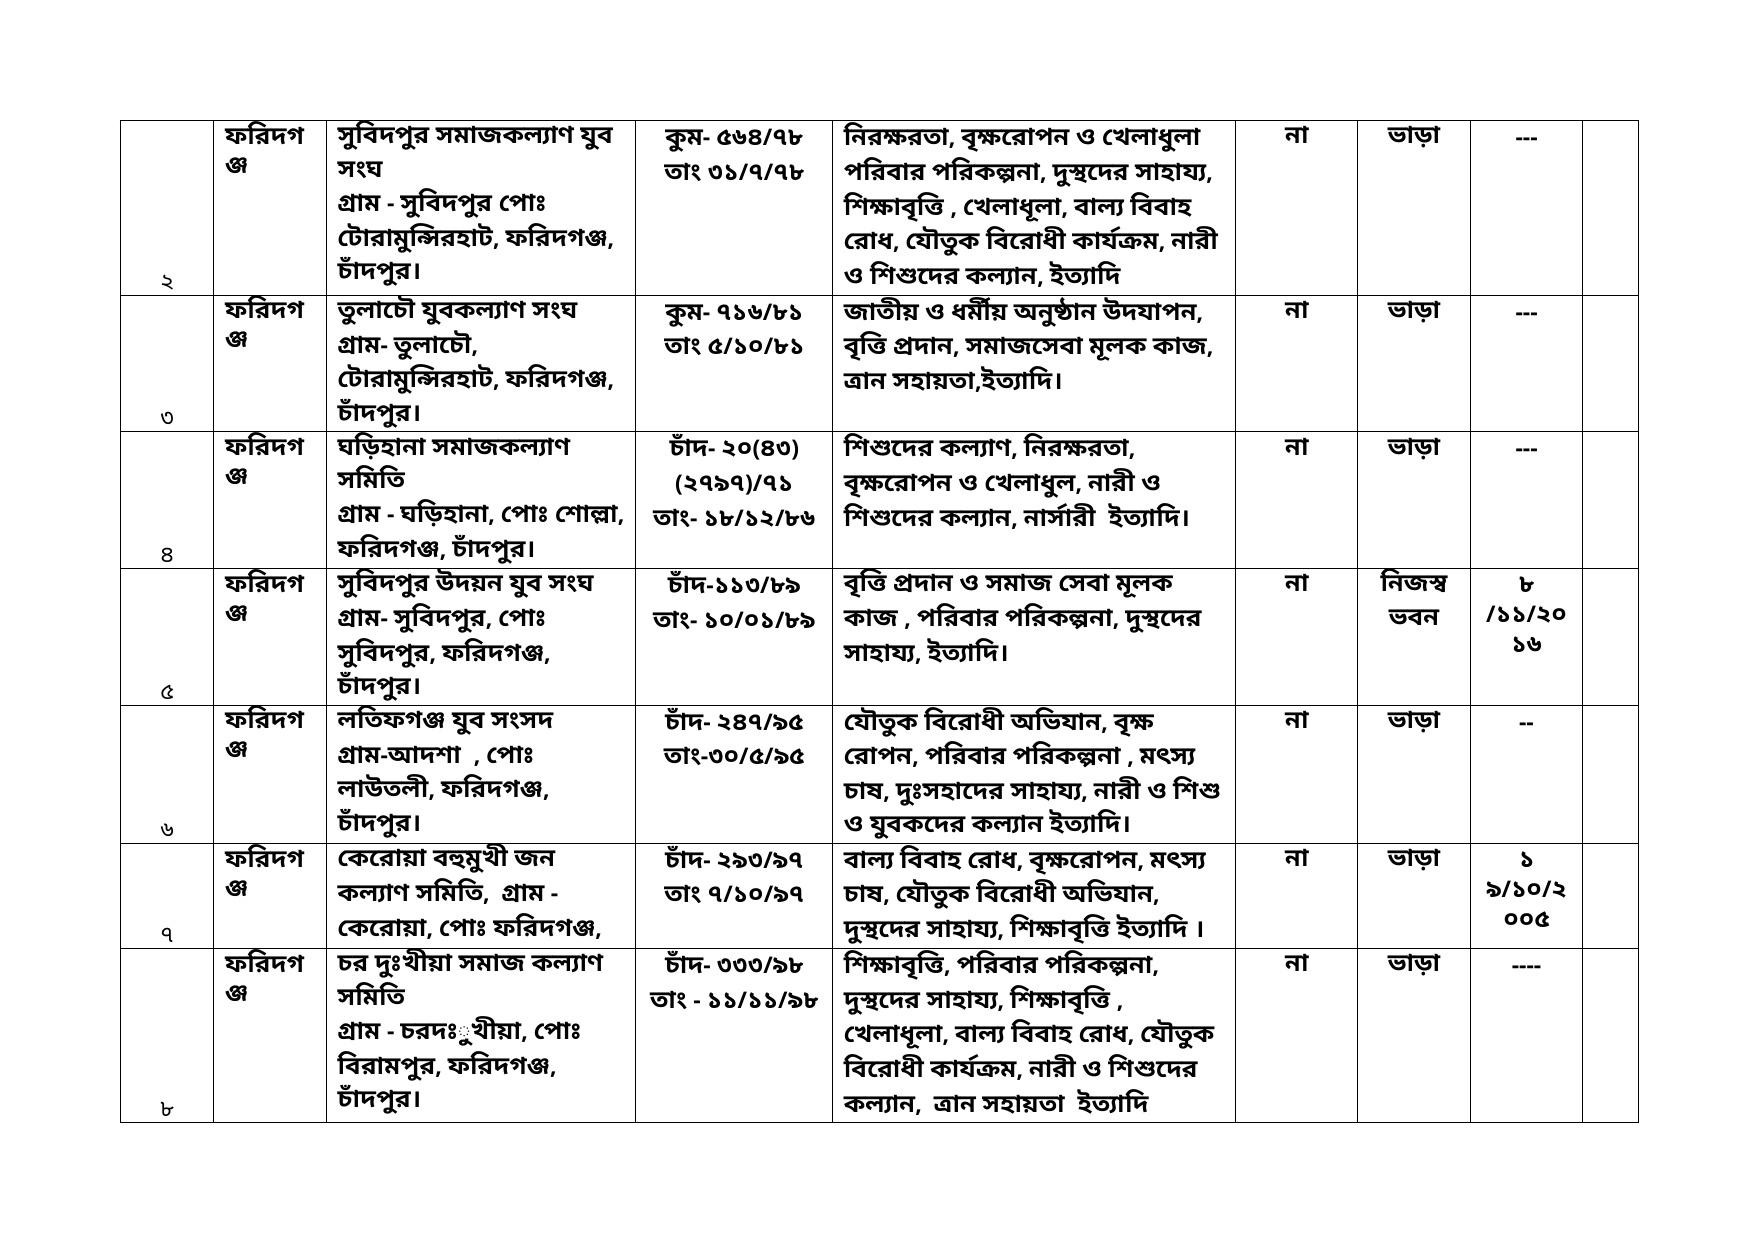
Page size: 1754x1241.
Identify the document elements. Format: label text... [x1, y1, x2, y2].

table_cell চাঁদ- ৩৩৩/৯৮ তাং - ১১/১১/৯৮ [636, 949, 832, 1122]
table_cell ফরিদগঞ্জ [214, 949, 326, 1122]
table_cell না [1236, 296, 1357, 431]
table_cell না [1236, 706, 1357, 843]
table_cell শিক্ষাবৃত্তি, পরিবার পরিকল্পনা, দুস্থদের সাহায্য, শিক্ষাবৃত্তি , খেলাধূলা, বাল্য বিবাহ রোধ, যৌতুক বিরোধী কার্যক্রম, নারী ও শিশুদের কল্যান, ত্রান সহায়তা ইত্যাদি [833, 949, 1235, 1122]
table_cell ১৯/১০/২০০৫ [1471, 844, 1582, 948]
table_cell না [1236, 844, 1357, 948]
table_cell সুবিদপুর উদয়ন যুব সংঘ গ্রাম- সুবিদপুর, পোঃ সুবিদপুর, ফরিদগঞ্জ, চাঁদপুর। [327, 569, 635, 704]
table_cell ফরিদগঞ্জ [214, 121, 326, 294]
table_cell বাল্য বিবাহ রোধ, বৃক্ষরোপন, মৎস্য চাষ, যৌতুক বিরোধী অভিযান, দুস্থদের সাহায্য, শিক্ষাবৃত্তি ইত্যাদি । [833, 844, 1235, 948]
table_cell নিজস্ব ভবন [1358, 569, 1470, 704]
table_cell --- [1471, 296, 1582, 431]
table_cell চাঁদ- ২৪৭/৯৫ তাং-৩০/৫/৯৫ [636, 706, 832, 843]
table_cell ২ [121, 121, 213, 294]
table_cell [1583, 296, 1638, 431]
table_cell না [1236, 569, 1357, 704]
table_cell --- [1471, 432, 1582, 568]
table_cell নিরক্ষরতা, বৃক্ষরোপন ও খেলাধুলা পরিবার পরিকল্পনা, দুস্থদের সাহায্য, শিক্ষাবৃত্তি , খেলাধূলা, বাল্য বিবাহ রোধ, যৌতুক বিরোধী কার্যক্রম, নারী ও শিশুদের কল্যান, ইত্যাদি [833, 121, 1235, 294]
table_cell [1583, 706, 1638, 843]
table_cell কুম- ৭১৬/৮১ তাং ৫/১০/৮১ [636, 296, 832, 431]
table_cell ৮ [121, 949, 213, 1122]
table_cell ৪ [121, 432, 213, 568]
table_cell কুম- ৫৬৪/৭৮ তাং ৩১/৭/৭৮ [636, 121, 832, 294]
table_cell চাঁদ-১১৩/৮৯ তাং- ১০/০১/৮৯ [636, 569, 832, 704]
table_cell ঘড়িহানা সমাজকল্যাণ সমিতি গ্রাম - ঘড়িহানা, পোঃ শোল্লা, ফরিদগঞ্জ, চাঁদপুর। [327, 432, 635, 568]
table_cell জাতীয় ও ধর্মীয় অনুষ্ঠান উদযাপন, বৃত্তি প্রদান, সমাজসেবা মূলক কাজ, ত্রান সহায়তা,ইত্যাদি। [833, 296, 1235, 431]
table_cell বৃত্তি প্রদান ও সমাজ সেবা মূলক কাজ , পরিবার পরিকল্পনা, দুস্থদের সাহায্য, ইত্যাদি। [833, 569, 1235, 704]
table_cell তুলাচৌ যুবকল্যাণ সংঘ গ্রাম- তুলাচৌ, টোরামুন্সিরহাট, ফরিদগঞ্জ, চাঁদপুর। [327, 296, 635, 431]
table_cell -- [1471, 706, 1582, 843]
table_cell ৭ [121, 844, 213, 948]
table_cell ফরিদগঞ্জ [214, 296, 326, 431]
table_cell চাঁদ- ২৯৩/৯৭ তাং ৭/১০/৯৭ [636, 844, 832, 948]
table_cell [1583, 844, 1638, 948]
table_cell ৩ [121, 296, 213, 431]
table_cell ৬ [121, 706, 213, 843]
table_cell না [1236, 432, 1357, 568]
table_cell যৌতুক বিরোধী অভিযান, বৃক্ষ রোপন, পরিবার পরিকল্পনা , মৎস্য চাষ, দুঃসহাদের সাহায্য, নারী ও শিশু ও যুবকদের কল্যান ইত্যাদি। [833, 706, 1235, 843]
table_cell শিশুদের কল্যাণ, নিরক্ষরতা, বৃক্ষরোপন ও খেলাধুল, নারী ও শিশুদের কল্যান, নার্সারী ইত্যাদি। [833, 432, 1235, 568]
table_cell ফরিদগঞ্জ [214, 706, 326, 843]
table_cell ৫ [121, 569, 213, 704]
table_cell [1583, 121, 1638, 294]
table_cell ভাড়া [1358, 706, 1470, 843]
table_cell ফরিদগঞ্জ [214, 844, 326, 948]
table_cell চর দুঃখীয়া সমাজ কল্যাণ সমিতি গ্রাম - চরদঃুখীয়া, পোঃ বিরামপুর, ফরিদগঞ্জ, চাঁদপুর। [327, 949, 635, 1122]
table_cell ভাড়া [1358, 844, 1470, 948]
table_cell ভাড়া [1358, 296, 1470, 431]
table_cell [1583, 432, 1638, 568]
table_cell কেরোয়া বহুমুখী জন কল্যাণ সমিতি, গ্রাম - কেরোয়া, পোঃ ফরিদগঞ্জ, [327, 844, 635, 948]
table_cell না [1236, 949, 1357, 1122]
table_cell [1583, 949, 1638, 1122]
table_cell চাঁদ- ২০(৪৩) (২৭৯৭)/৭১ তাং- ১৮/১২/৮৬ [636, 432, 832, 568]
table_cell ফরিদগঞ্জ [214, 432, 326, 568]
table_cell ৮/১১/২০১৬ [1471, 569, 1582, 704]
table_cell [1583, 569, 1638, 704]
table_cell সুবিদপুর সমাজকল্যাণ যুব সংঘ গ্রাম - সুবিদপুর পোঃ টোরামুন্সিরহাট, ফরিদগঞ্জ, চাঁদপুর। [327, 121, 635, 294]
table_cell --- [1471, 121, 1582, 294]
table_cell ভাড়া [1358, 949, 1470, 1122]
table_cell ---- [1471, 949, 1582, 1122]
table_cell ভাড়া [1358, 432, 1470, 568]
table_cell না [1236, 121, 1357, 294]
table_cell ভাড়া [1358, 121, 1470, 294]
table_cell ফরিদগঞ্জ [214, 569, 326, 704]
table_cell লতিফগঞ্জ যুব সংসদ গ্রাম-আদশা , পোঃ লাউতলী, ফরিদগঞ্জ, চাঁদপুর। [327, 706, 635, 843]
